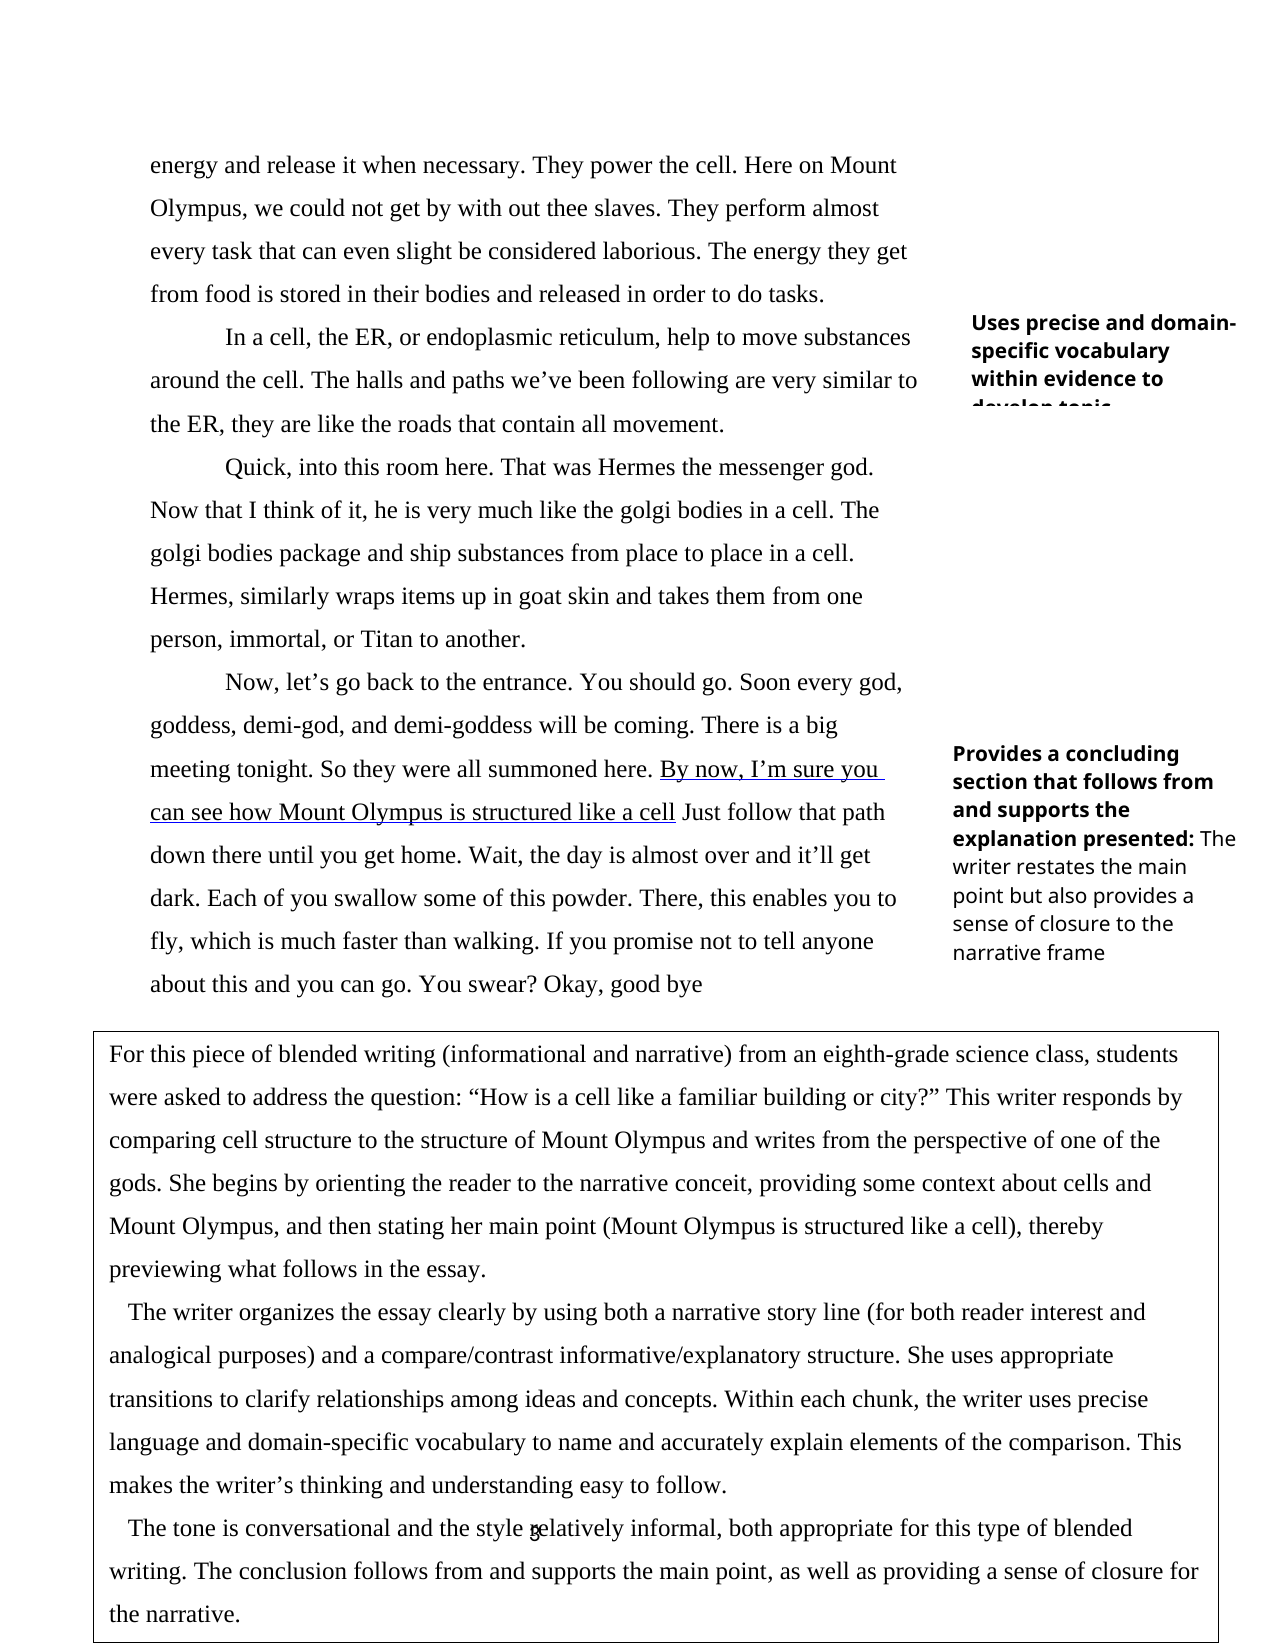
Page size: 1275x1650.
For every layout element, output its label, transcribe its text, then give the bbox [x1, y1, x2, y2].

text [150, 150, 919, 308]
text Now, let’s go back to the entrance. You should go. Soon every god, goddess, demi-god, and demi-goddess will be coming. There is a big meeting tonight. So they were all summoned here. By now, I’m sure you can see how Mount Olympus is structured like a cell Just follow that path down there until you get home. Wait, the day is almost over and it’ll get dark. Each of you swallow some of this powder. There, this enables you to fly, which is much faster than walking. If you promise not to tell anyone about this and you can go. You swear? Okay, good bye [150, 667, 919, 998]
text In a cell, the ER, or endoplasmic reticulum, help to move substances around the cell. The halls and paths we’ve been following are very similar to the ER, they are like the roads that contain all movement. [150, 322, 919, 437]
text Quick, into this room here. That was Hermes the messenger god. Now that I think of it, he is very much like the golgi bodies in a cell. The golgi bodies package and ship substances from place to place in a cell. Hermes, similarly wraps items up in goat skin and takes them from one person, immortal, or Titan to another. [150, 452, 919, 653]
